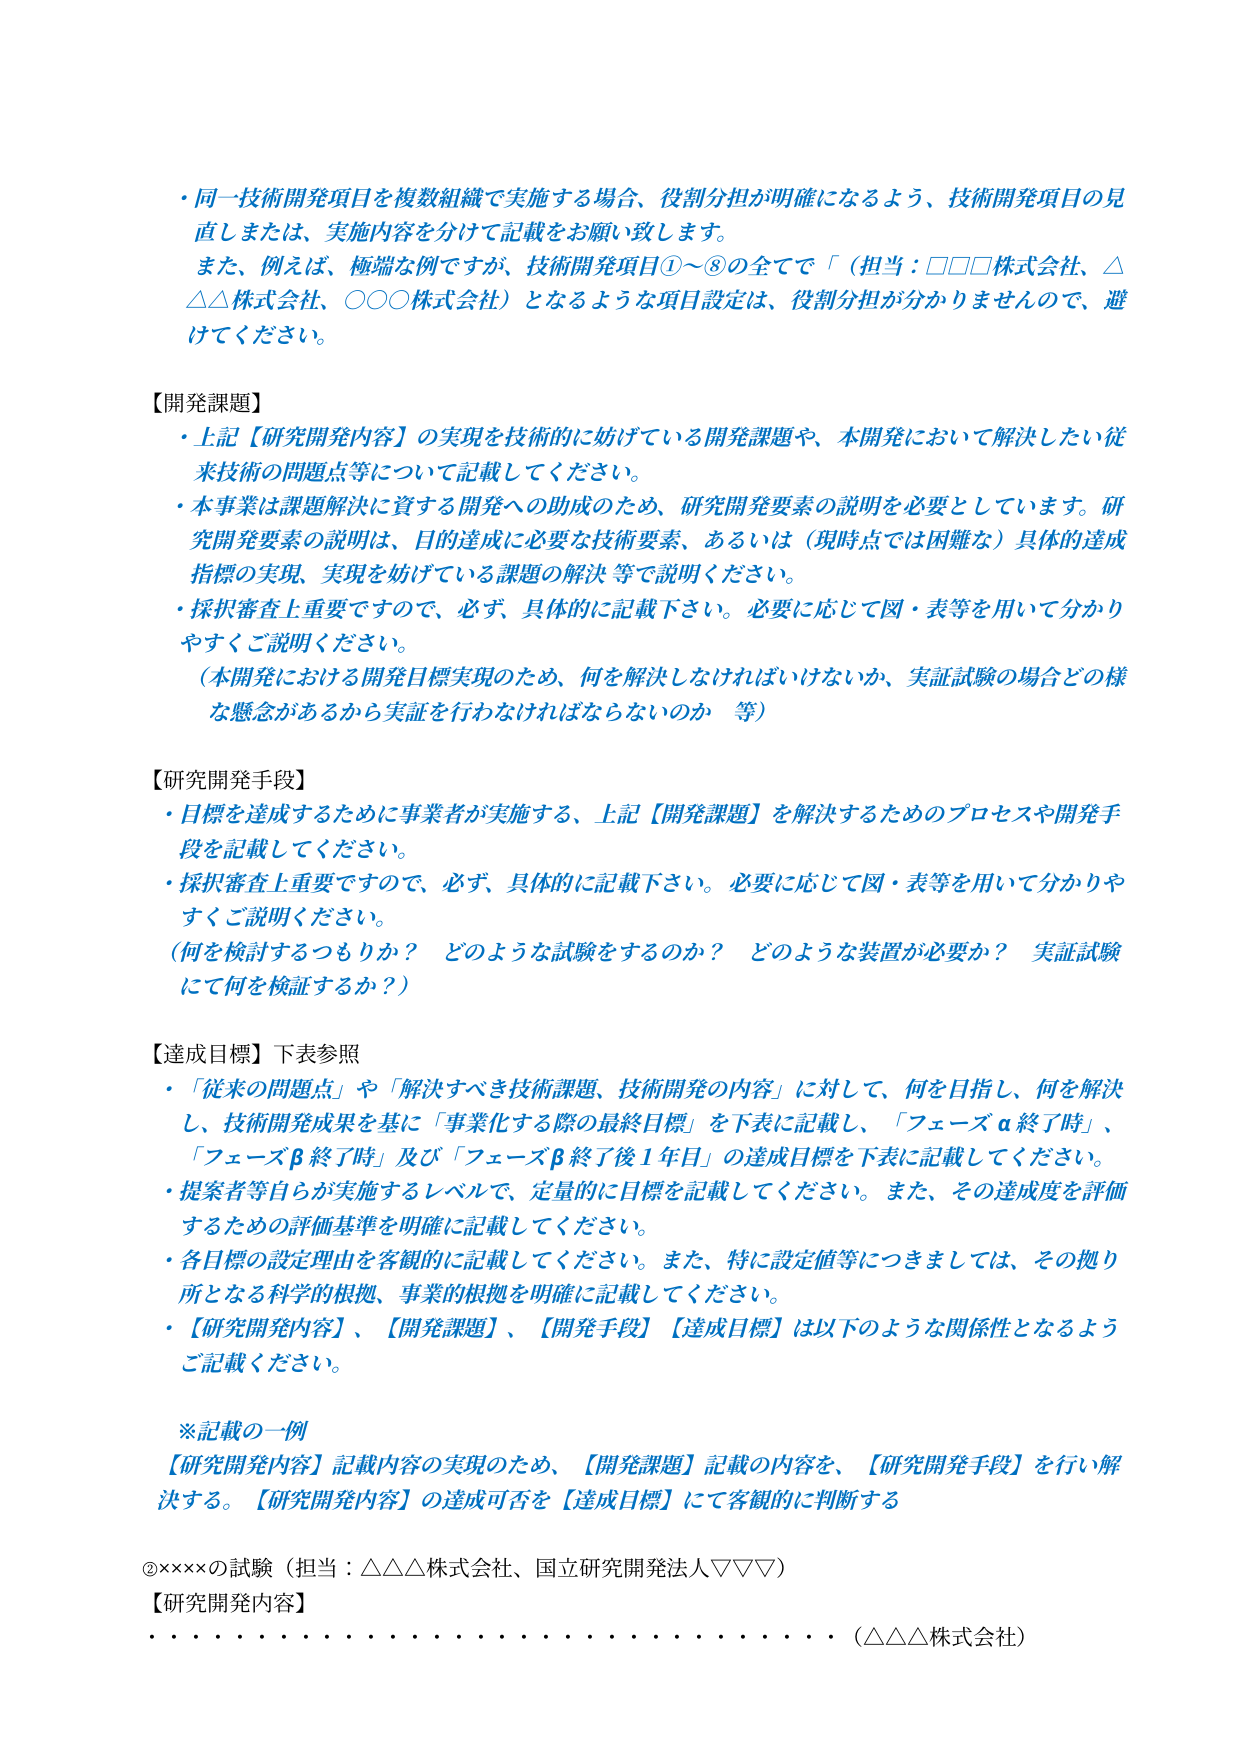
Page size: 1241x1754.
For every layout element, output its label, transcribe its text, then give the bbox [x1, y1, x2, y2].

text （本開発における開発目標実現のため、何を解決しなければいけないか、実証試験の場合どの様な懸念があるから実証を行わなければならないのか 等） [185, 659, 1128, 728]
text ・採択審査上重要ですので、必ず、具体的に記載下さい。必要に応じて図・表等を用いて分かりやすくご説明ください。 [167, 591, 1128, 659]
text ②××××の試験（担当：△△△株式会社、国立研究開発法人▽▽▽） [142, 1550, 1128, 1584]
text ・「従来の問題点」や「解決すべき技術課題、技術開発の内容」に対して、何を目指し、何を解決し、技術開発成果を基に「事業化する際の最終目標」を下表に記載し、「フェーズα終了時」、「フェーズβ終了時」及び「フェーズβ終了後１年目」の達成目標を下表に記載してください。 [156, 1070, 1128, 1173]
text ・本事業は課題解決に資する開発への助成のため、研究開発要素の説明を必要としています。研究開発要素の説明は、目的達成に必要な技術要素、あるいは（現時点では困難な）具体的達成指標の実現、実現を妨げている課題の解決 等で説明ください。 [167, 488, 1128, 591]
text また、例えば、極端な例ですが、技術開発項目①～⑧の全てで「（担当：□□□株式会社、△△△株式会社、○○○株式会社）となるような項目設定は、役割分担が分かりませんので、避けてください。 [185, 248, 1128, 351]
text 【達成目標】下表参照 [142, 1036, 1128, 1070]
text ※記載の一例 [156, 1413, 1128, 1447]
text 【研究開発内容】 [142, 1584, 1128, 1619]
text 【研究開発内容】記載内容の実現のため、【開発課題】記載の内容を、【研究開発手段】を行い解決する。【研究開発内容】の達成可否を【達成目標】にて客観的に判断する [156, 1447, 1128, 1516]
text ・目標を達成するために事業者が実施する、上記【開発課題】を解決するためのプロセスや開発手 [157, 796, 1128, 831]
text 【研究開発手段】 [142, 762, 1128, 796]
text 【開発課題】 [142, 385, 1128, 419]
text 段を記載してください。 [178, 831, 1128, 865]
text ・同一技術開発項目を複数組織で実施する場合、役割分担が明確になるよう、技術開発項目の見直しまたは、実施内容を分けて記載をお願い致します。 [171, 179, 1128, 248]
text （何を検討するつもりか？ どのような試験をするのか？ どのような装置が必要か？ 実証試験にて何を検証するか？） [156, 933, 1128, 1002]
text ・各目標の設定理由を客観的に記載してください。また、特に設定値等につきましては、その拠り所となる科学的根拠、事業的根拠を明確に記載してください。 [156, 1242, 1128, 1310]
text ・上記【研究開発内容】の実現を技術的に妨げている開発課題や、本開発において解決したい従来技術の問題点等について記載してください。 [171, 419, 1128, 488]
text ・【研究開発内容】、【開発課題】、【開発手段】【達成目標】は以下のような関係性となるようご記載ください。 [156, 1310, 1128, 1379]
text ・採択審査上重要ですので、必ず、具体的に記載下さい。必要に応じて図・表等を用いて分かりやすくご説明ください。 [156, 865, 1128, 933]
text ・提案者等自らが実施するレベルで、定量的に目標を記載してください。また、その達成度を評価するための評価基準を明確に記載してください。 [156, 1173, 1128, 1242]
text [142, 1619, 1128, 1653]
